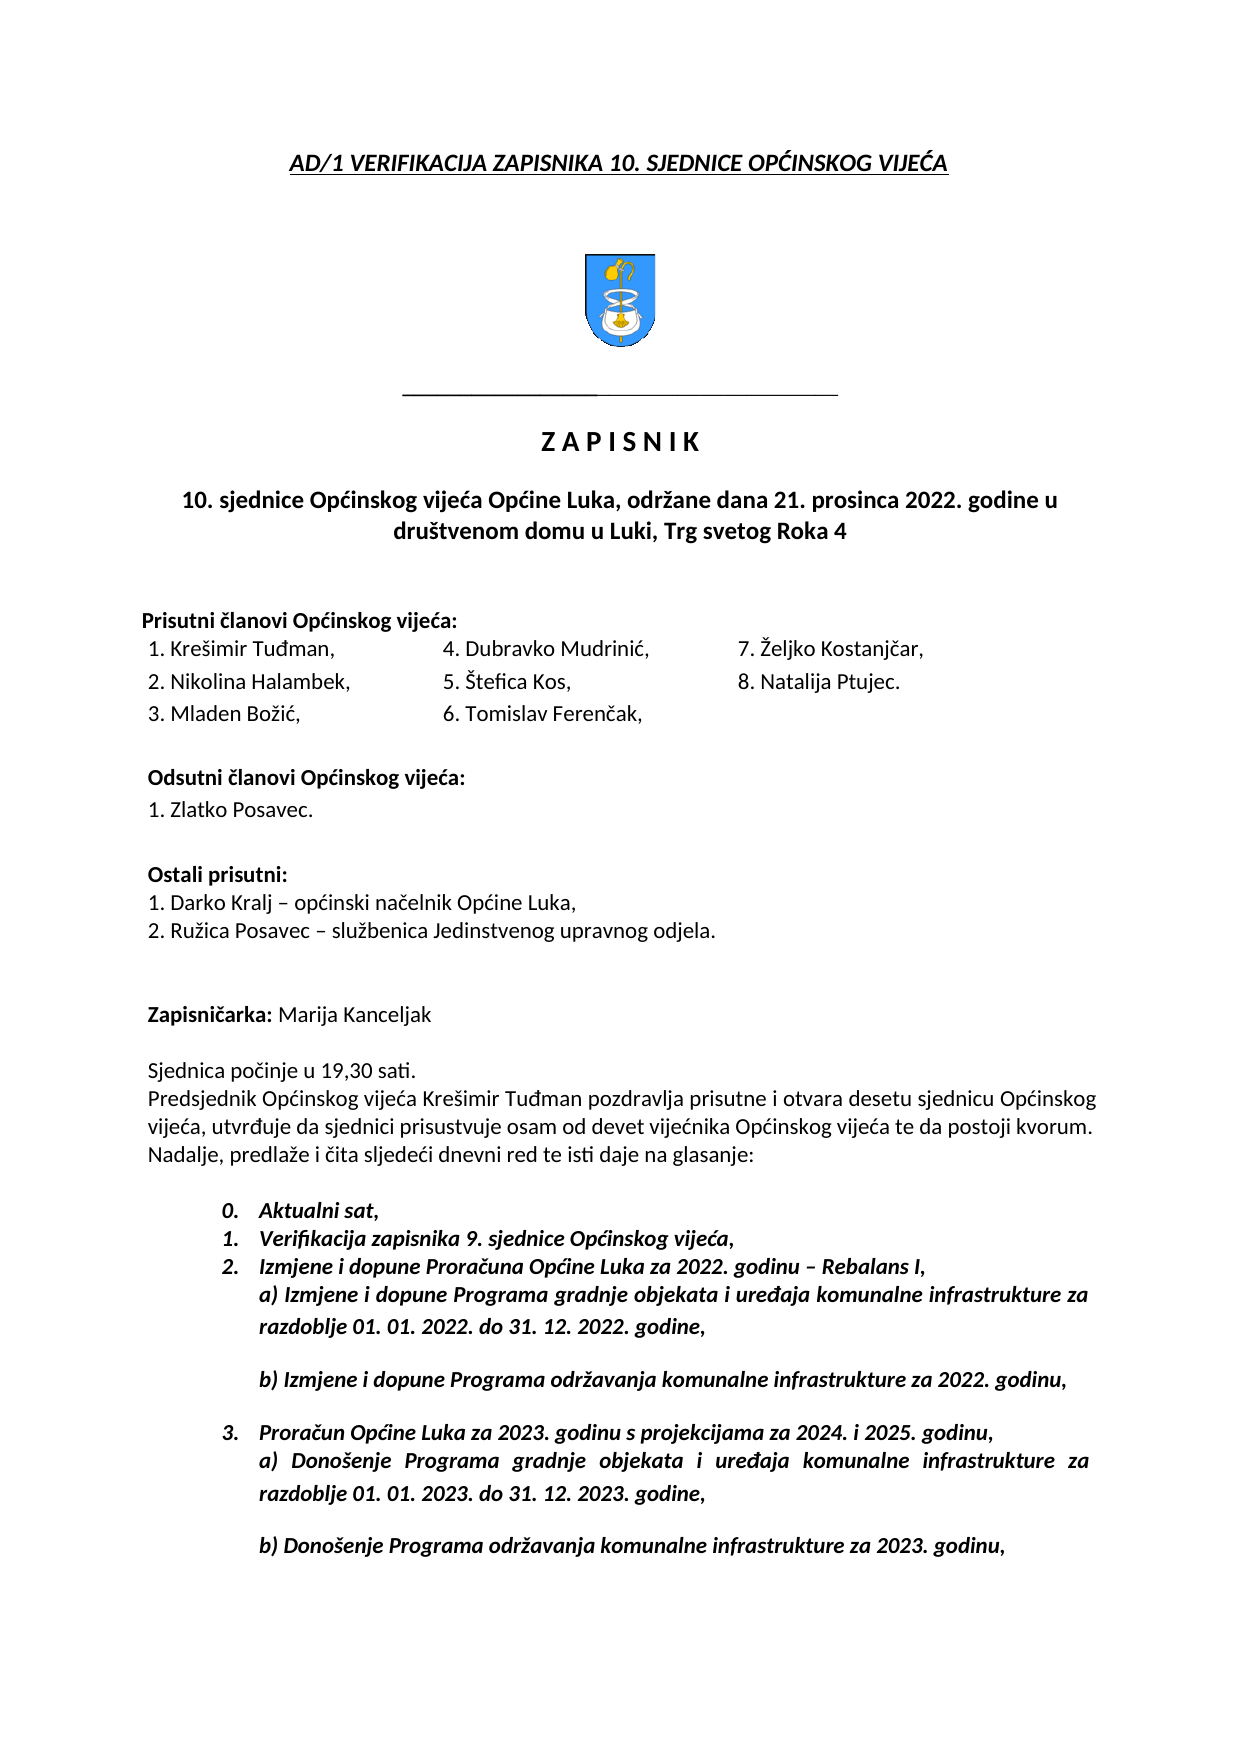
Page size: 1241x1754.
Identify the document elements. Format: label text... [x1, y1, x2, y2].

text 1. Krešimir Tuđman, 4. Dubravko Mudrinić, 7. Željko Kostanjčar, [148, 634, 1098, 663]
text Predsjednik Općinskog vijeća Krešimir Tuđman pozdravlja prisutne i otvara desetu sjednicu Općinskog vijeća, utvrđuje da sjednici prisustvuje osam od devet vijećnika Općinskog vijeća te da postoji kvorum. [148, 1084, 1098, 1140]
text b) Izmjene i dopune Programa održavanja komunalne infrastrukture za 2022. godinu, [259, 1365, 1093, 1393]
text 10. sjednice Općinskog vijeća Općine Luka, održane dana 21. prosinca 2022. godine u društvenom domu u Luki, Trg svetog Roka 4 [142, 484, 1098, 546]
text Prisutni članovi Općinskog vijeća: [142, 607, 1098, 634]
list Izmjene i dopune Proračuna Općine Luka za 2022. godinu – Rebalans I, [221, 1252, 1093, 1280]
picture [585, 254, 656, 347]
text b) Donošenje Programa održavanja komunalne infrastrukture za 2023. godinu, [259, 1532, 1093, 1560]
text AD/1 VERIFIKACIJA ZAPISNIKA 10. SJEDNICE OPĆINSKOG VIJEĆA [148, 148, 1093, 178]
text Sjednica počinje u 19,30 sati. [148, 1056, 1098, 1084]
text 1. Zlatko Posavec. [148, 796, 1098, 823]
text 1. Darko Kralj – općinski načelnik Općine Luka, [148, 888, 1098, 916]
text Ostali prisutni: [148, 860, 1098, 888]
text 3. Mladen Božić, 6. Tomislav Ferenčak, [148, 699, 1098, 727]
list Proračun Općine Luka za 2023. godinu s projekcijama za 2024. i 2025. godinu, [221, 1418, 1093, 1446]
text Z A P I S N I K [148, 423, 1093, 458]
text Zapisničarka: Marija Kanceljak [148, 1000, 1098, 1028]
text 2. Nikolina Halambek, 5. Štefica Kos, 8. Natalija Ptujec. [148, 667, 1098, 695]
text 2. Ružica Posavec – službenica Jedinstvenog upravnog odjela. [148, 916, 1098, 944]
text Nadalje, predlaže i čita sljedeći dnevni red te isti daje na glasanje: [148, 1140, 1098, 1168]
text ______________________________________ [148, 372, 1093, 398]
text Odsutni članovi Općinskog vijeća: [148, 763, 1098, 791]
text a) Donošenje Programa gradnje objekata i uređaja komunalne infrastrukture za razdoblje 01. 01. 2023. do 31. 12. 2023. godine, [259, 1446, 1093, 1507]
list Verifikacija zapisnika 9. sjednice Općinskog vijeća, [221, 1224, 1093, 1252]
text a) Izmjene i dopune Programa gradnje objekata i uređaja komunalne infrastrukture za razdoblje 01. 01. 2022. do 31. 12. 2022. godine, [259, 1280, 1093, 1340]
list Aktualni sat, [221, 1196, 1093, 1224]
